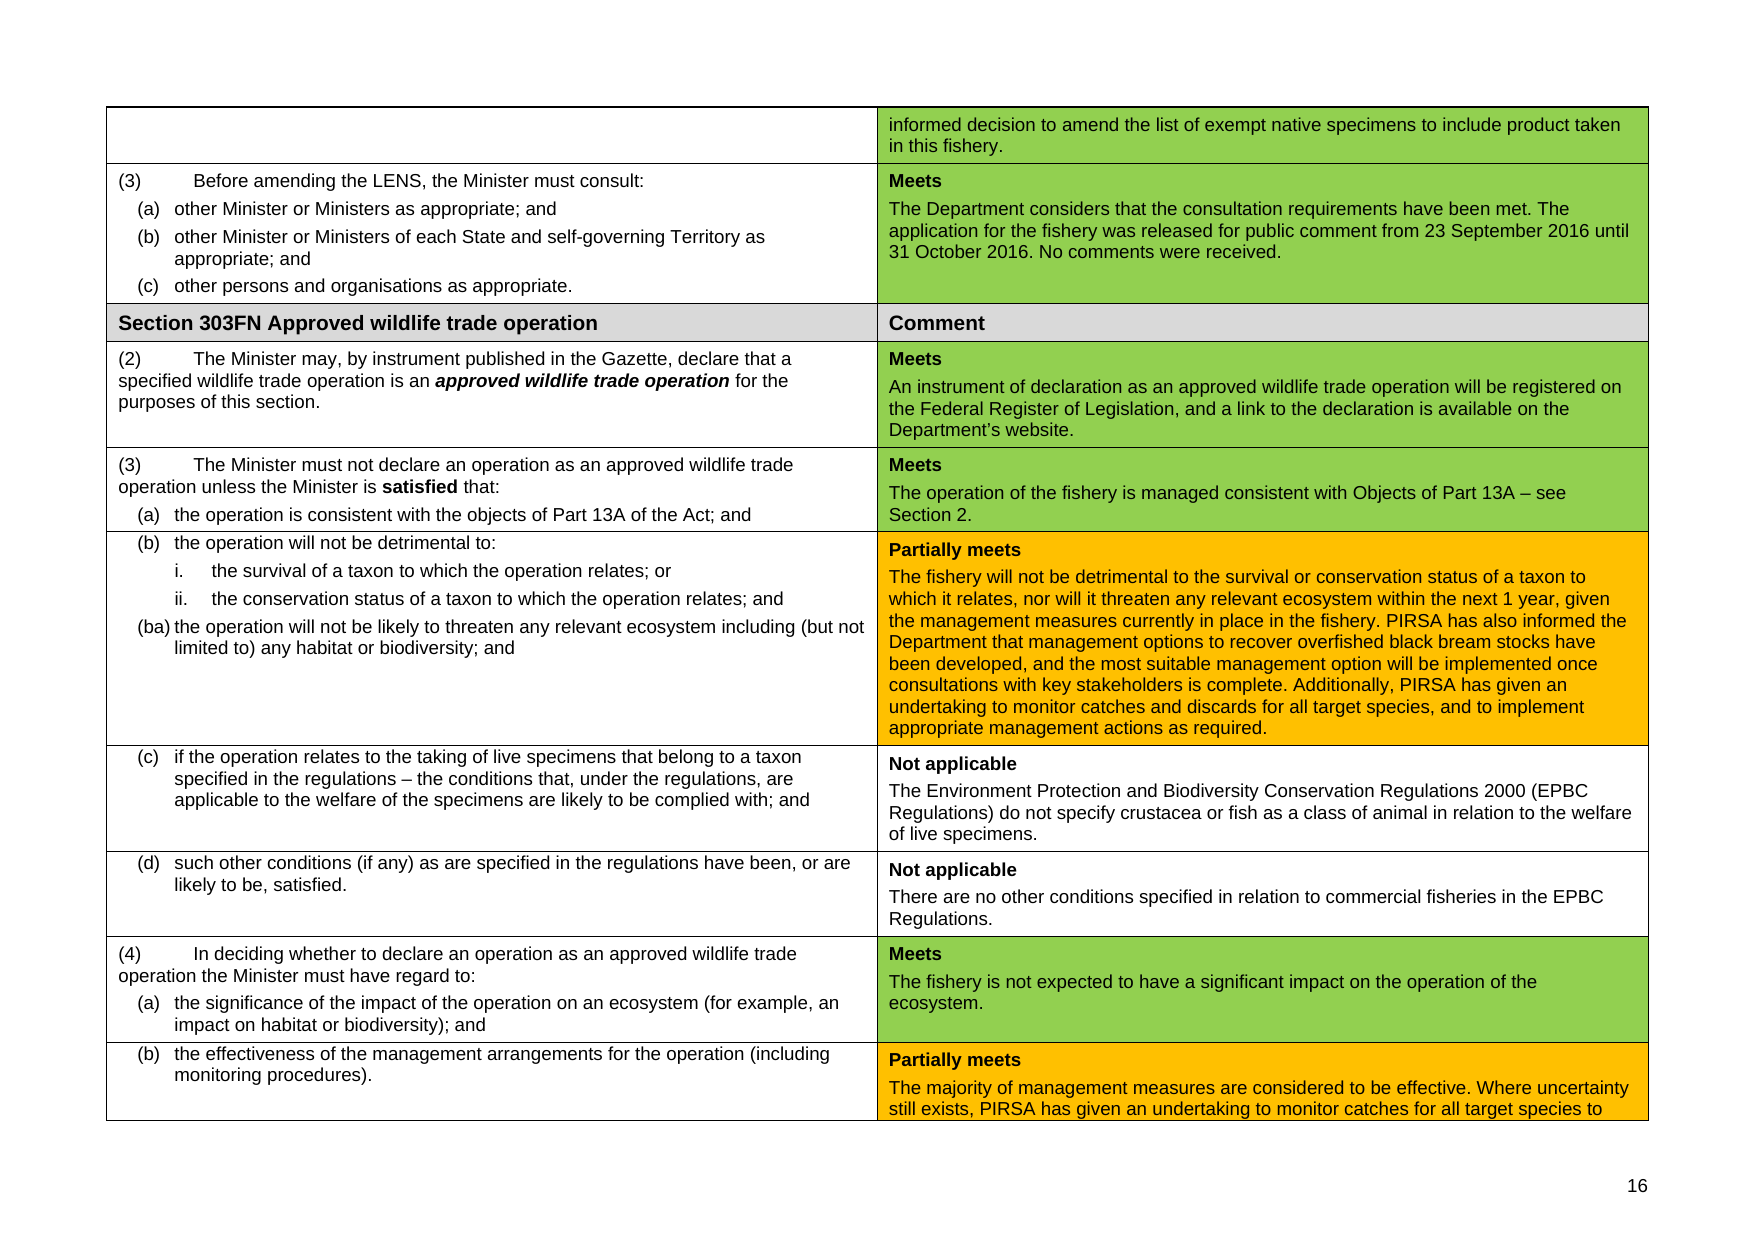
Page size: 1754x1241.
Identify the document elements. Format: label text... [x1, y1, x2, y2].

table_cell Not applicable The Environment Protection and Biodiversity Conservation Regulations 2000 (EPBC Regulations) do not specify crustacea or fish as a class of animal in relation to the welfare of live specimens. [878, 746, 1648, 851]
table_cell Meets The operation of the fishery is managed consistent with Objects of Part 13A – see Section 2. [878, 448, 1648, 531]
table_cell (3) The Minister must not declare an operation as an approved wildlife trade operation unless the Minister is satisfied that: (a) the operation is consistent with the objects of Part 13A of the Act; and [107, 448, 877, 531]
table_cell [107, 1043, 877, 1120]
table_cell Partially meets The fishery will not be detrimental to the survival or conservation status of a taxon to which it relates, nor will it threaten any relevant ecosystem within the next 1 year, given the management measures currently in place in the fishery. PIRSA has also informed the Department that management options to recover overfished black bream stocks have been developed, and the most suitable management option will be implemented once consultations with key stakeholders is complete. Additionally, PIRSA has given an undertaking to monitor catches and discards for all target species, and to implement appropriate management actions as required. [878, 532, 1648, 745]
table_cell (d) such other conditions (if any) as are specified in the regulations have been, or are likely to be, satisfied. [107, 852, 877, 936]
table_cell (2) The Minister may, by instrument published in the Gazette, declare that a specified wildlife trade operation is an approved wildlife trade operation for the purposes of this section. [107, 342, 877, 447]
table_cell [878, 1043, 1648, 1120]
table_cell (3) Before amending the LENS, the Minister must consult: (a) other Minister or Ministers as appropriate; and (b) other Minister or Ministers of each State and self-governing Territory as appropriate; and (c) other persons and organisations as appropriate. [107, 164, 877, 303]
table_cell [878, 108, 1648, 163]
table_cell (4) In deciding whether to declare an operation as an approved wildlife trade operation the Minister must have regard to: (a) the significance of the impact of the operation on an ecosystem (for example, an impact on habitat or biodiversity); and [107, 937, 877, 1042]
table_cell Meets The fishery is not expected to have a significant impact on the operation of the ecosystem. [878, 937, 1648, 1042]
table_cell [107, 108, 877, 163]
table_cell Meets An instrument of declaration as an approved wildlife trade operation will be registered on the Federal Register of Legislation, and a link to the declaration is available on the Department’s website. [878, 342, 1648, 447]
table_cell Not applicable There are no other conditions specified in relation to commercial fisheries in the EPBC Regulations. [878, 852, 1648, 936]
table_cell (c) if the operation relates to the taking of live specimens that belong to a taxon specified in the regulations – the conditions that, under the regulations, are applicable to the welfare of the specimens are likely to be complied with; and [107, 746, 877, 851]
table_cell Section 303FN Approved wildlife trade operation [107, 304, 877, 341]
table_cell Meets The Department considers that the consultation requirements have been met. The application for the fishery was released for public comment from 23 September 2016 until 31 October 2016. No comments were received. [878, 164, 1648, 303]
table_cell Comment [878, 304, 1648, 341]
table_cell (b) the operation will not be detrimental to: i. the survival of a taxon to which the operation relates; or ii. the conservation status of a taxon to which the operation relates; and (ba) the operation will not be likely to threaten any relevant ecosystem including (but not limited to) any habitat or biodiversity; and [107, 532, 877, 745]
